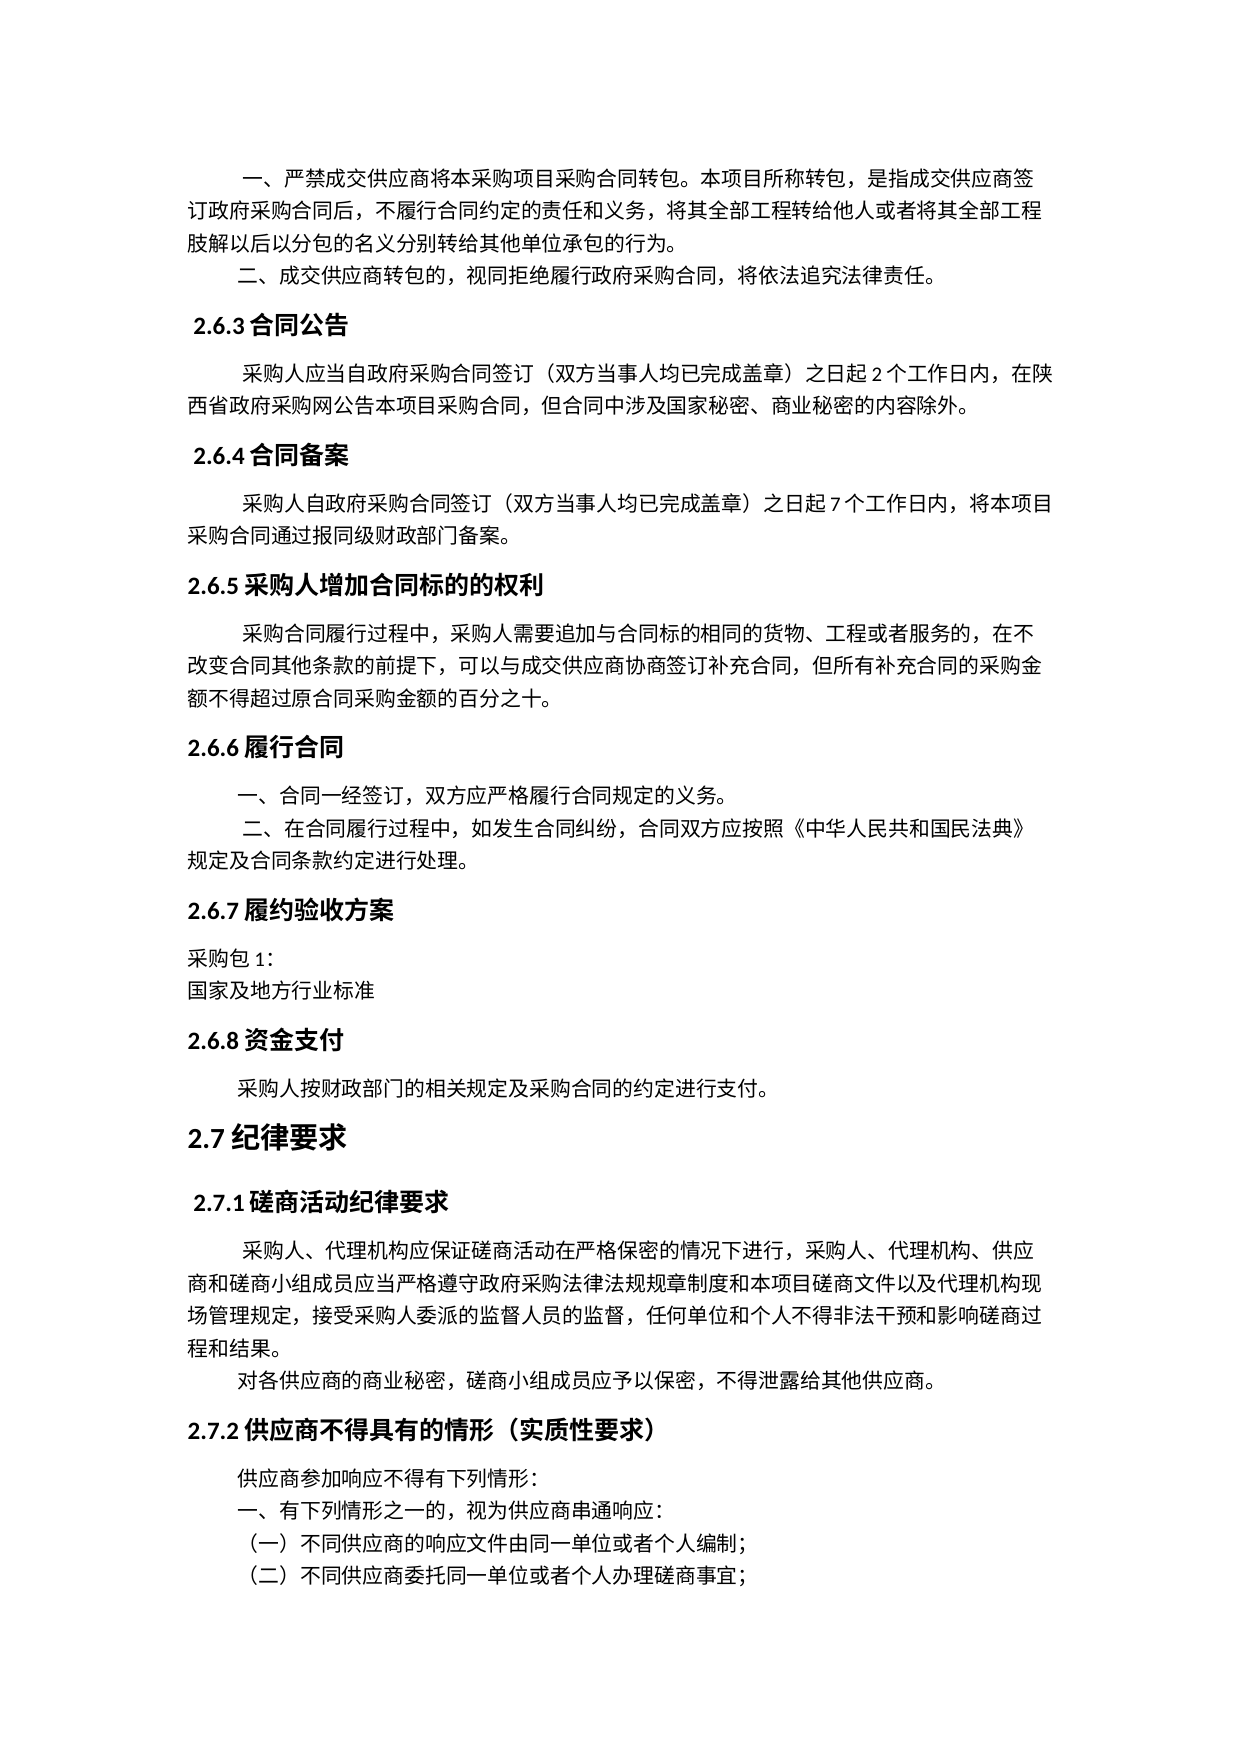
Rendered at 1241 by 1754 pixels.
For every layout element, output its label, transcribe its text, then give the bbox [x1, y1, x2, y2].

text 对各供应商的商业秘密，磋商小组成员应予以保密，不得泄露给其他供应商。 [187, 1364, 1053, 1397]
text 二、在合同履行过程中，如发生合同纠纷，合同双方应按照《中华人民共和国民法典》规定及合同条款约定进行处理。 [187, 812, 1053, 877]
text 采购包1： [187, 942, 1053, 974]
text 供应商参加响应不得有下列情形： [187, 1462, 1053, 1494]
text 2.7纪律要求 [187, 1104, 1053, 1169]
text 国家及地方行业标准 [187, 974, 1053, 1007]
text 一、合同一经签订，双方应严格履行合同规定的义务。 [187, 779, 1053, 812]
text （一）不同供应商的响应文件由同一单位或者个人编制； [187, 1527, 1053, 1559]
text （二）不同供应商委托同一单位或者个人办理磋商事宜； [187, 1559, 1053, 1592]
text 2.7.2供应商不得具有的情形（实质性要求） [187, 1397, 1053, 1462]
text 2.6.7履约验收方案 [187, 877, 1053, 942]
text 2.6.6履行合同 [187, 714, 1053, 779]
text 采购合同履行过程中，采购人需要追加与合同标的相同的货物、工程或者服务的，在不改变合同其他条款的前提下，可以与成交供应商协商签订补充合同，但所有补充合同的采购金额不得超过原合同采购金额的百分之十。 [187, 617, 1053, 714]
text 2.6.3合同公告 [187, 292, 1053, 357]
text 一、有下列情形之一的，视为供应商串通响应： [187, 1494, 1053, 1527]
text 2.6.8资金支付 [187, 1007, 1053, 1072]
text 采购人按财政部门的相关规定及采购合同的约定进行支付。 [187, 1072, 1053, 1104]
text 一、严禁成交供应商将本采购项目采购合同转包。本项目所称转包，是指成交供应商签订政府采购合同后，不履行合同约定的责任和义务，将其全部工程转给他人或者将其全部工程肢解以后以分包的名义分别转给其他单位承包的行为。 [187, 162, 1053, 259]
text 二、成交供应商转包的，视同拒绝履行政府采购合同，将依法追究法律责任。 [187, 259, 1053, 292]
text 2.6.4合同备案 [187, 422, 1053, 487]
text 2.6.5采购人增加合同标的的权利 [187, 552, 1053, 617]
text 采购人、代理机构应保证磋商活动在严格保密的情况下进行，采购人、代理机构、供应商和磋商小组成员应当严格遵守政府采购法律法规规章制度和本项目磋商文件以及代理机构现场管理规定，接受采购人委派的监督人员的监督，任何单位和个人不得非法干预和影响磋商过程和结果。 [187, 1234, 1053, 1364]
text 采购人应当自政府采购合同签订（双方当事人均已完成盖章）之日起2个工作日内，在陕西省政府采购网公告本项目采购合同，但合同中涉及国家秘密、商业秘密的内容除外。 [187, 357, 1053, 422]
text 2.7.1磋商活动纪律要求 [187, 1169, 1053, 1234]
text 采购人自政府采购合同签订（双方当事人均已完成盖章）之日起7个工作日内，将本项目采购合同通过报同级财政部门备案。 [187, 487, 1053, 552]
